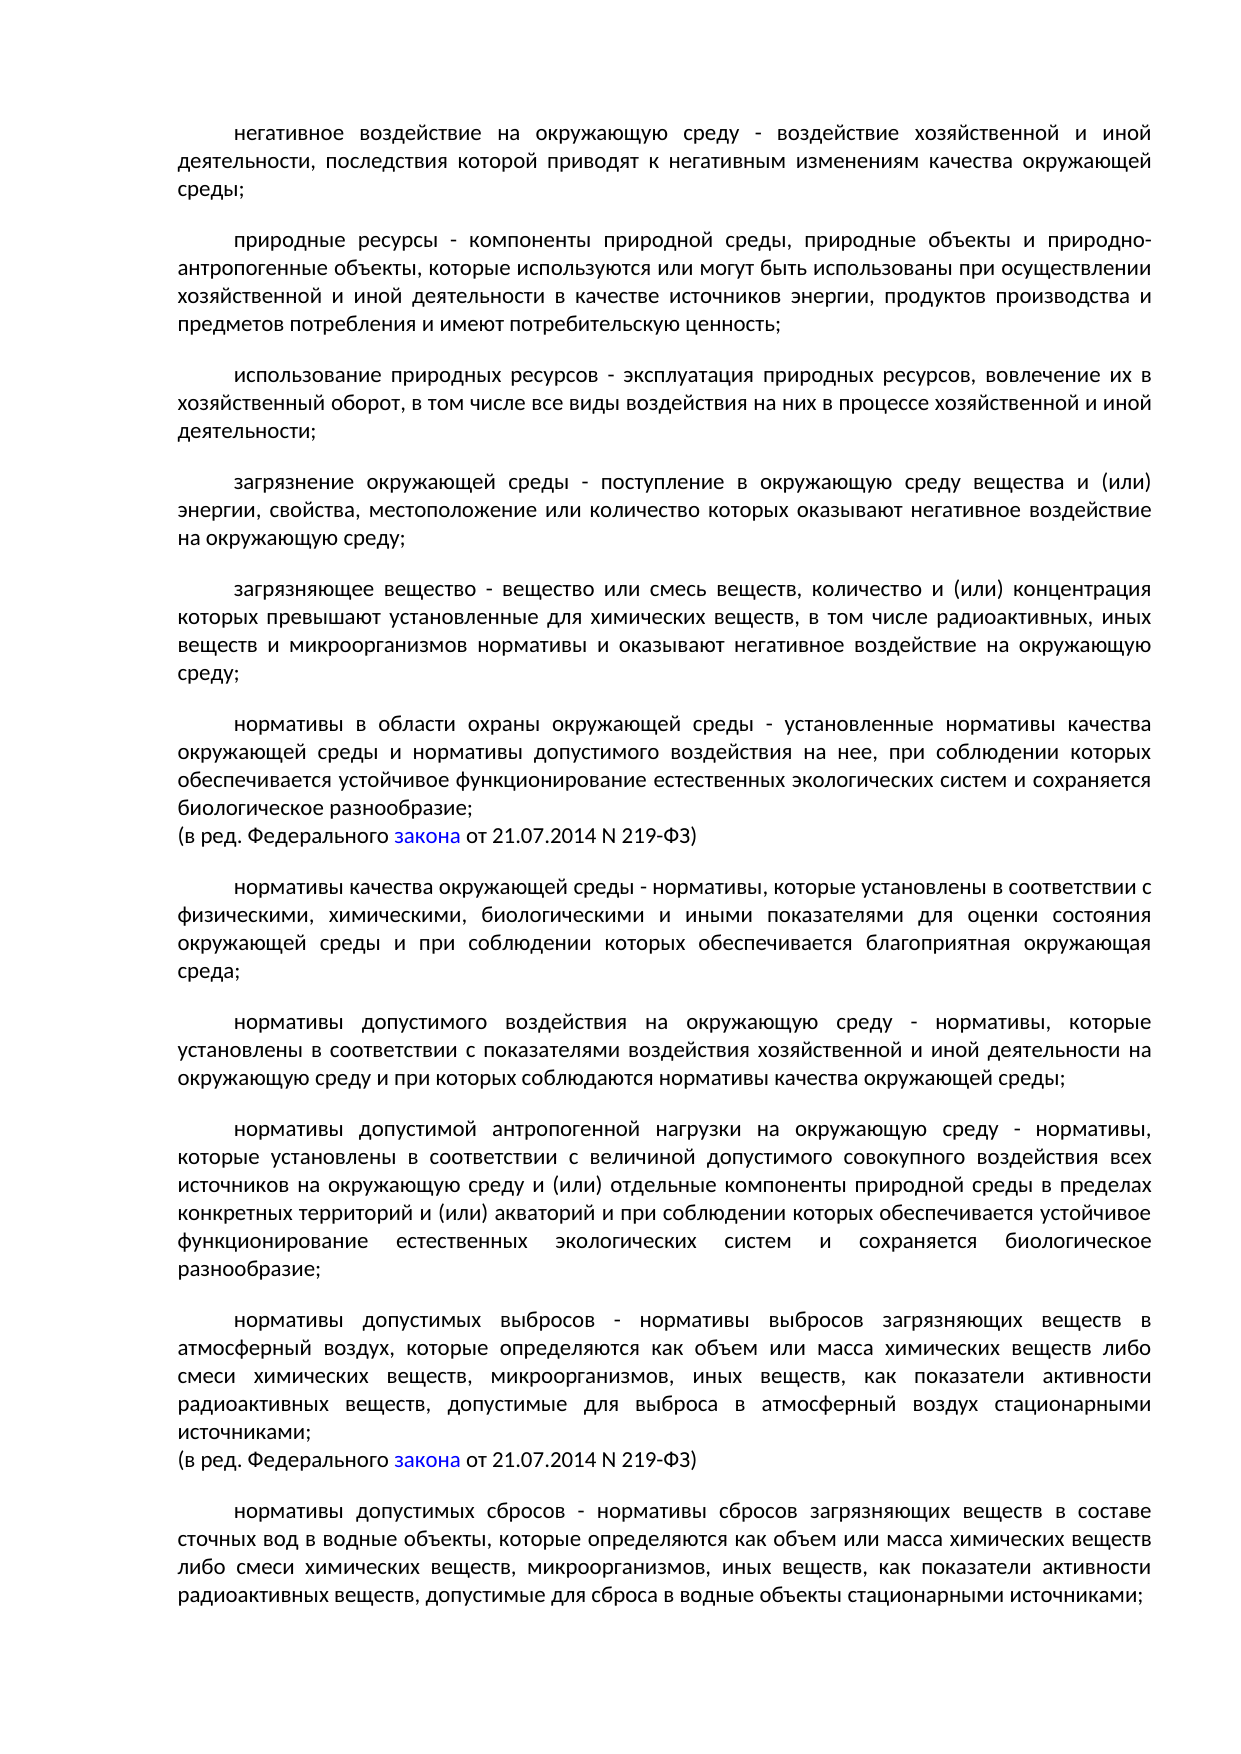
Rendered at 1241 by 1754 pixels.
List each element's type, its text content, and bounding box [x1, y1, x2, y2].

text (в ред. Федерального закона от 21.07.2014 N 219-ФЗ) [177, 821, 1152, 849]
text нормативы допустимых сбросов - нормативы сбросов загрязняющих веществ в составе сточных вод в водные объекты, которые определяются как объем или масса химических веществ либо смеси химических веществ, микроорганизмов, иных веществ, как показатели активности радиоактивных веществ, допустимые для сброса в водные объекты стационарными источниками; [177, 1496, 1152, 1608]
text использование природных ресурсов - эксплуатация природных ресурсов, вовлечение их в хозяйственный оборот, в том числе все виды воздействия на них в процессе хозяйственной и иной деятельности; [177, 360, 1152, 444]
text нормативы в области охраны окружающей среды - установленные нормативы качества окружающей среды и нормативы допустимого воздействия на нее, при соблюдении которых обеспечивается устойчивое функционирование естественных экологических систем и сохраняется биологическое разнообразие; [177, 709, 1152, 821]
text природные ресурсы - компоненты природной среды, природные объекты и природно-антропогенные объекты, которые используются или могут быть использованы при осуществлении хозяйственной и иной деятельности в качестве источников энергии, продуктов производства и предметов потребления и имеют потребительскую ценность; [177, 225, 1152, 337]
text нормативы допустимой антропогенной нагрузки на окружающую среду - нормативы, которые установлены в соответствии с величиной допустимого совокупного воздействия всех источников на окружающую среду и (или) отдельные компоненты природной среды в пределах конкретных территорий и (или) акваторий и при соблюдении которых обеспечивается устойчивое функционирование естественных экологических систем и сохраняется биологическое разнообразие; [177, 1114, 1152, 1282]
text нормативы допустимых выбросов - нормативы выбросов загрязняющих веществ в атмосферный воздух, которые определяются как объем или масса химических веществ либо смеси химических веществ, микроорганизмов, иных веществ, как показатели активности радиоактивных веществ, допустимые для выброса в атмосферный воздух стационарными источниками; [177, 1305, 1152, 1445]
text (в ред. Федерального закона от 21.07.2014 N 219-ФЗ) [177, 1445, 1152, 1473]
text загрязнение окружающей среды - поступление в окружающую среду вещества и (или) энергии, свойства, местоположение или количество которых оказывают негативное воздействие на окружающую среду; [177, 467, 1152, 551]
text нормативы качества окружающей среды - нормативы, которые установлены в соответствии с физическими, химическими, биологическими и иными показателями для оценки состояния окружающей среды и при соблюдении которых обеспечивается благоприятная окружающая среда; [177, 872, 1152, 984]
text загрязняющее вещество - вещество или смесь веществ, количество и (или) концентрация которых превышают установленные для химических веществ, в том числе радиоактивных, иных веществ и микроорганизмов нормативы и оказывают негативное воздействие на окружающую среду; [177, 574, 1152, 686]
text нормативы допустимого воздействия на окружающую среду - нормативы, которые установлены в соответствии с показателями воздействия хозяйственной и иной деятельности на окружающую среду и при которых соблюдаются нормативы качества окружающей среды; [177, 1007, 1152, 1091]
text негативное воздействие на окружающую среду - воздействие хозяйственной и иной деятельности, последствия которой приводят к негативным изменениям качества окружающей среды; [177, 118, 1152, 202]
